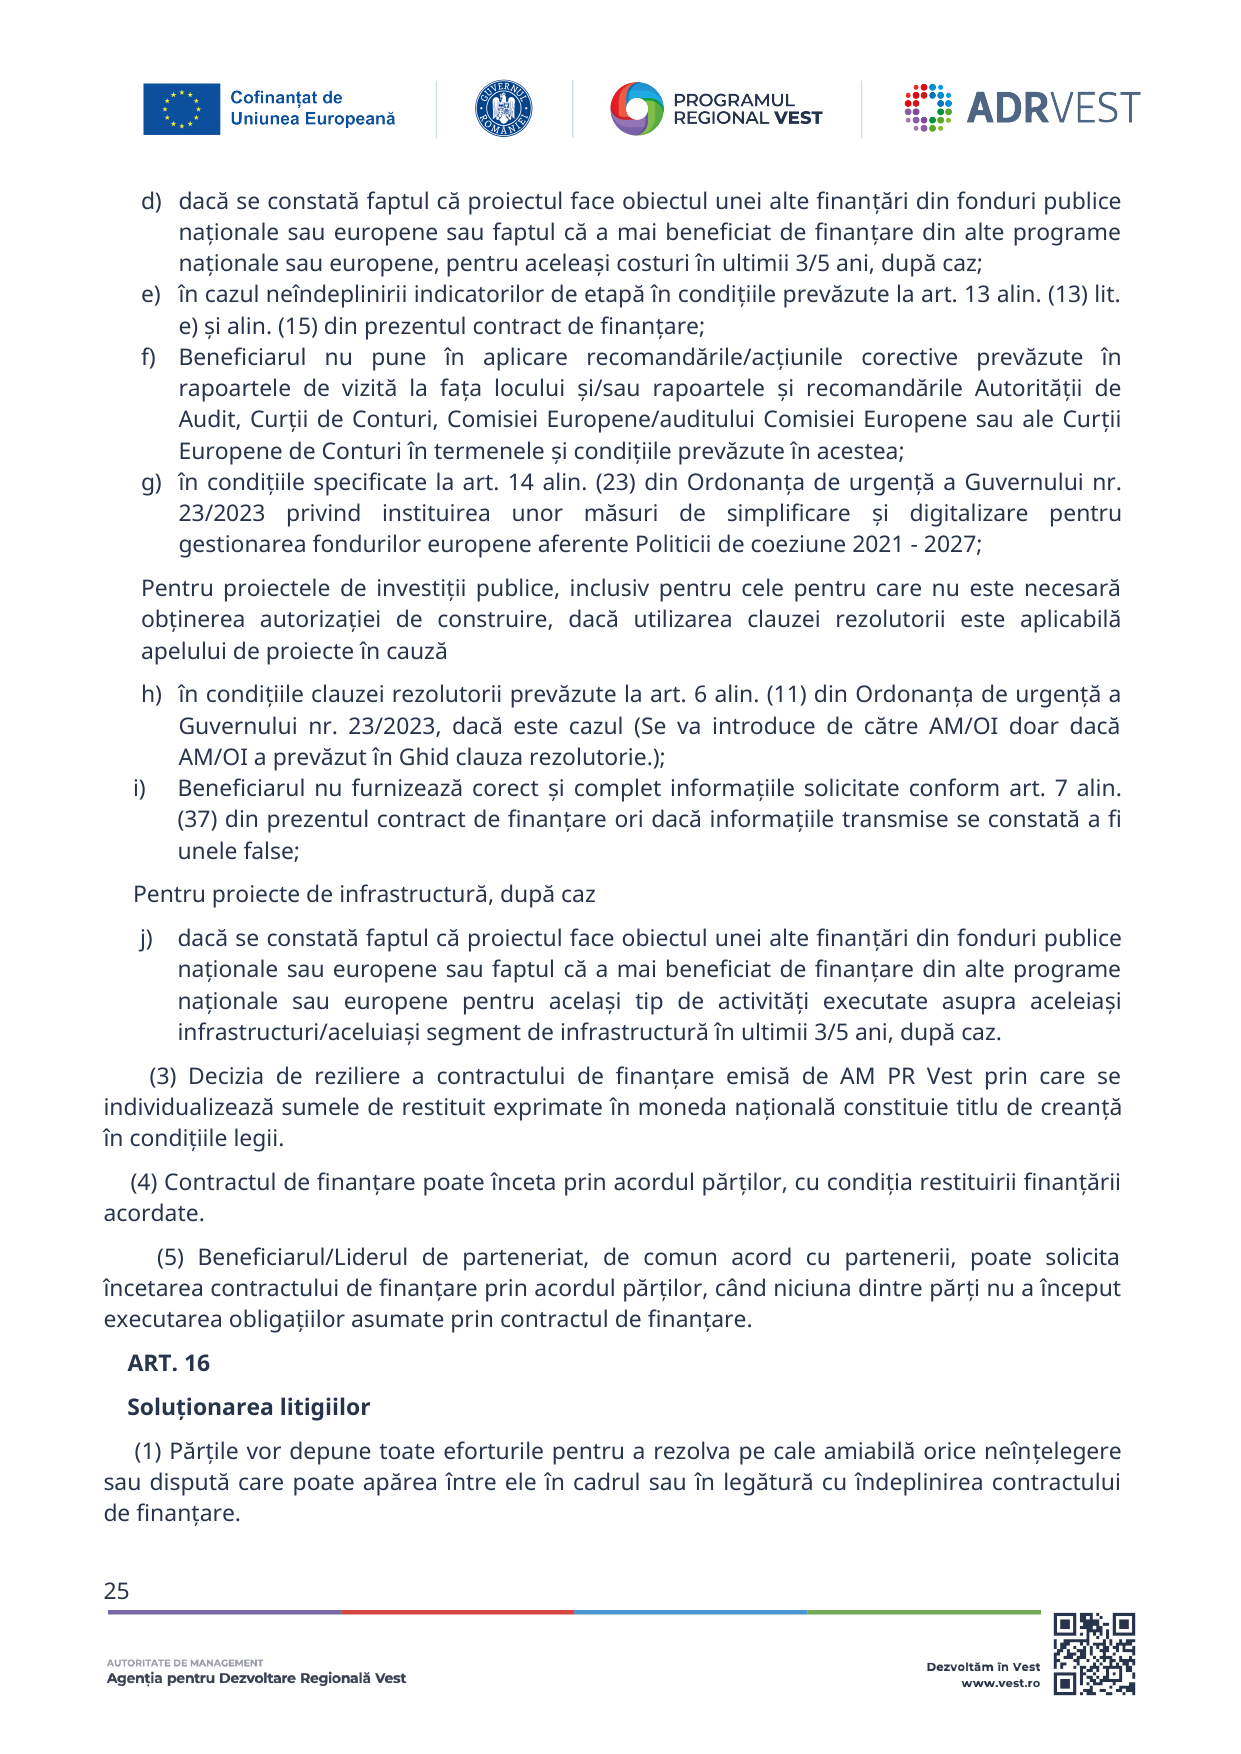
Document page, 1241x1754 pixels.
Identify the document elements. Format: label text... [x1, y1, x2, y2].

text (4) Contractul de finanţare poate înceta prin acordul părţilor, cu condiţia restituirii finanţării acordate. [103, 1166, 1122, 1228]
list în condiţiile specificate la art. 14 alin. (23) din Ordonanţa de urgenţă a Guvernului nr. 23/2023 privind instituirea unor măsuri de simplificare şi digitalizare pentru gestionarea fondurilor europene aferente Politicii de coeziune 2021 - 2027; [141, 466, 1122, 559]
picture [103, 1606, 1142, 1702]
text Pentru proiectele de investiţii publice, inclusiv pentru cele pentru care nu este necesară obţinerea autorizaţiei de construire, dacă utilizarea clauzei rezolutorii este aplicabilă apelului de proiecte în cauză [141, 572, 1122, 666]
text Pentru proiecte de infrastructură, după caz [133, 878, 1122, 909]
text (1) Părţile vor depune toate eforturile pentru a rezolva pe cale amiabilă orice neînţelegere sau dispută care poate apărea între ele în cadrul sau în legătură cu îndeplinirea contractului de finanţare. [103, 1434, 1122, 1528]
picture [103, 62, 1180, 156]
list în cazul neîndeplinirii indicatorilor de etapă în condiţiile prevăzute la art. 13 alin. (13) lit. e) şi alin. (15) din prezentul contract de finanţare; [141, 278, 1122, 341]
text (5) Beneficiarul/Liderul de parteneriat, de comun acord cu partenerii, poate solicita încetarea contractului de finanţare prin acordul părţilor, când niciuna dintre părţi nu a început executarea obligaţiilor asumate prin contractul de finanţare. [103, 1241, 1122, 1334]
list în condiţiile clauzei rezolutorii prevăzute la art. 6 alin. (11) din Ordonanţa de urgenţă a Guvernului nr. 23/2023, dacă este cazul (Se va introduce de către AM/OI doar dacă AM/OI a prevăzut în Ghid clauza rezolutorie.); [141, 678, 1122, 772]
text Soluţionarea litigiilor [103, 1391, 1122, 1422]
list Beneficiarul nu furnizează corect şi complet informaţiile solicitate conform art. 7 alin. (37) din prezentul contract de finanţare ori dacă informaţiile transmise se constată a fi unele false; [133, 772, 1122, 866]
text ART. 16 [103, 1347, 1122, 1378]
list dacă se constată faptul că proiectul face obiectul unei alte finanţări din fonduri publice naţionale sau europene sau faptul că a mai beneficiat de finanţare din alte programe naţionale sau europene pentru acelaşi tip de activităţi executate asupra aceleiaşi infrastructuri/aceluiaşi segment de infrastructură în ultimii 3/5 ani, după caz. [140, 922, 1122, 1047]
list Beneficiarul nu pune în aplicare recomandările/acţiunile corective prevăzute în rapoartele de vizită la faţa locului şi/sau rapoartele şi recomandările Autorităţii de Audit, Curţii de Conturi, Comisiei Europene/auditului Comisiei Europene sau ale Curţii Europene de Conturi în termenele şi condiţiile prevăzute în acestea; [141, 341, 1122, 466]
text (3) Decizia de reziliere a contractului de finanţare emisă de AM PR Vest prin care se individualizează sumele de restituit exprimate în moneda naţională constituie titlu de creanţă în condiţiile legii. [103, 1059, 1122, 1153]
list dacă se constată faptul că proiectul face obiectul unei alte finanţări din fonduri publice naţionale sau europene sau faptul că a mai beneficiat de finanţare din alte programe naţionale sau europene, pentru aceleaşi costuri în ultimii 3/5 ani, după caz; [141, 184, 1122, 278]
